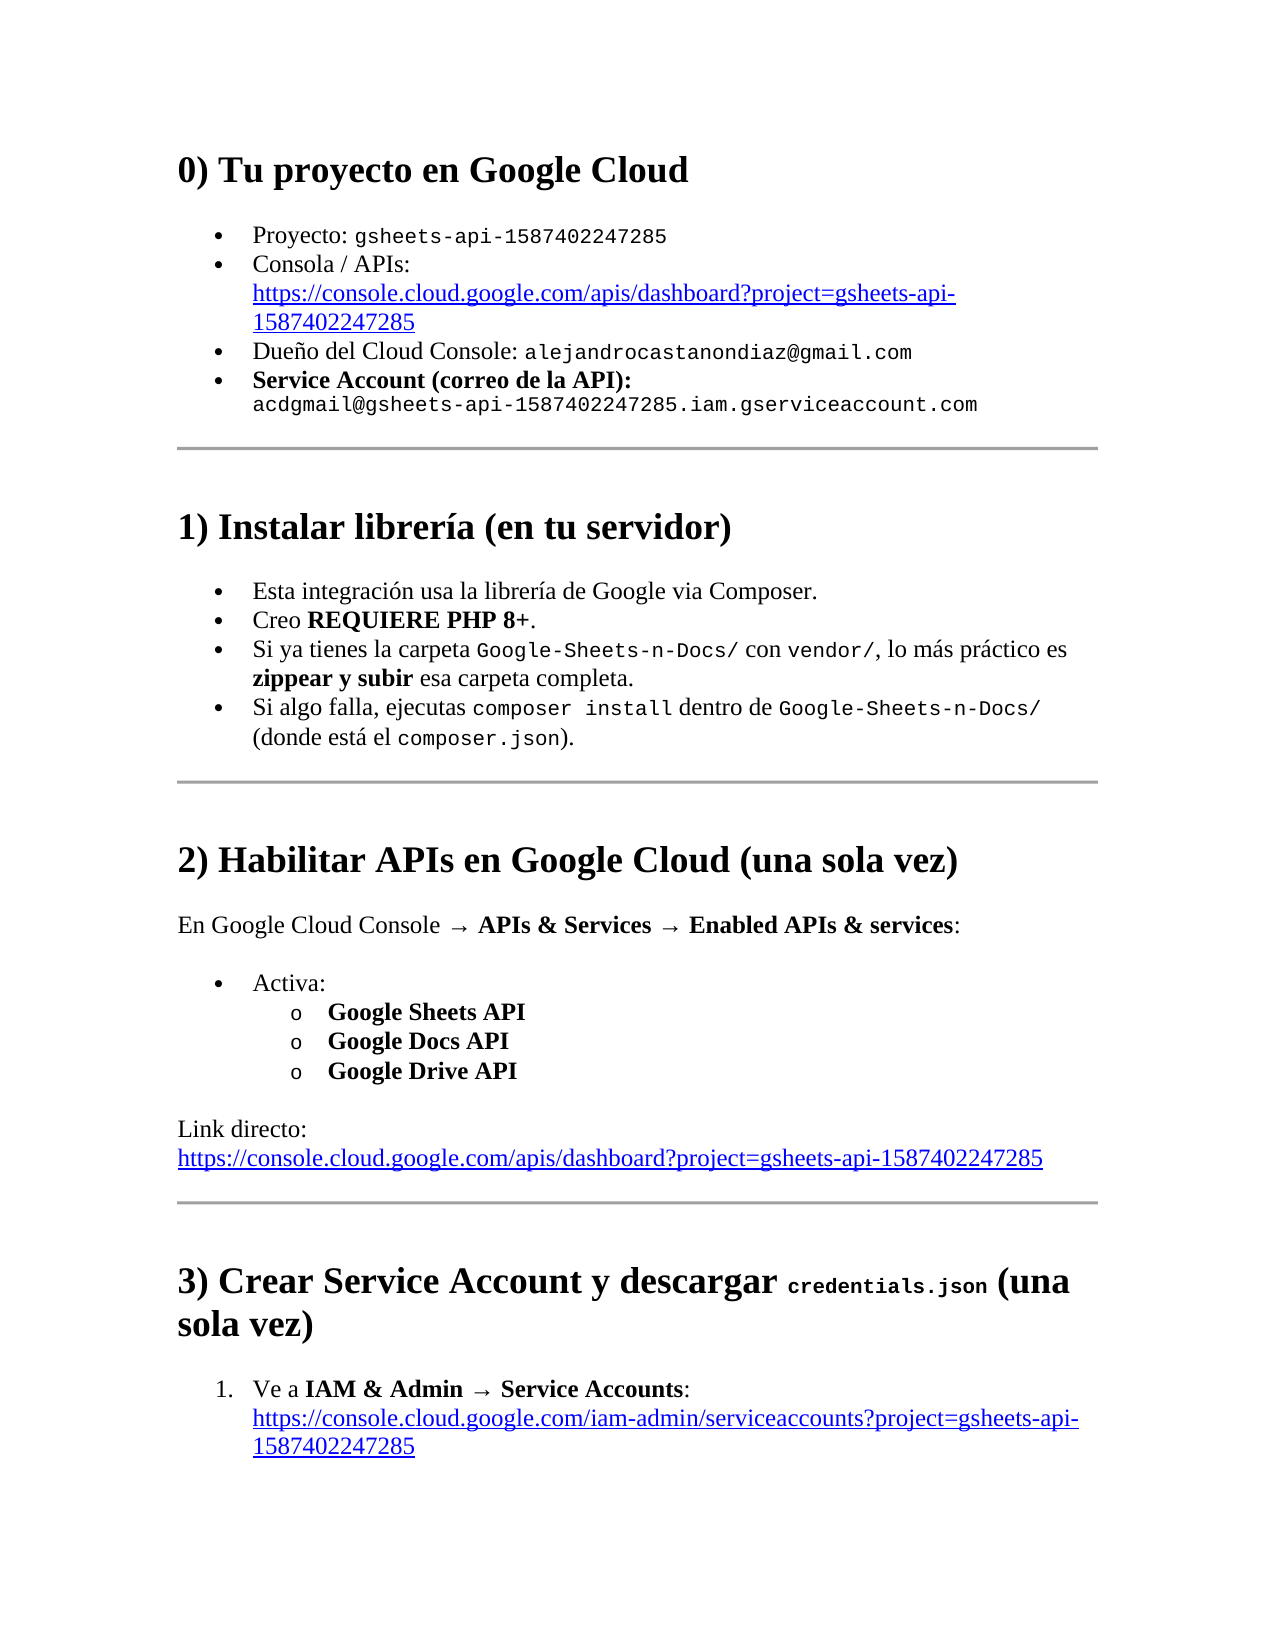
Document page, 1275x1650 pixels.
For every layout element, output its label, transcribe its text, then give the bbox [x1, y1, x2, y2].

list Si ya tienes la carpeta Google-Sheets-n-Docs/ con vendor/, lo más práctico es zippear y subir esa carpeta completa. [215, 634, 1098, 692]
list Service Account (correo de la API): acdgmail@gsheets-api-1587402247285.iam.gserviceaccount.com [215, 365, 1098, 418]
list Proyecto: gsheets-api-1587402247285 [215, 220, 1098, 249]
list Google Sheets API [290, 997, 1098, 1026]
list Esta integración usa la librería de Google via Composer. [215, 576, 1098, 605]
list Ve a IAM & Admin → Service Accounts: https://console.cloud.google.com/iam-admin/serviceaccounts?project=gsheets-api-1587402247285 [215, 1374, 1098, 1460]
list Creo REQUIERE PHP 8+. [215, 605, 1098, 634]
list Activa: [215, 968, 1098, 997]
text 1) Instalar librería (en tu servidor) [177, 504, 1098, 547]
list Si algo falla, ejecutas composer install dentro de Google-Sheets-n-Docs/ (donde está el composer.json). [215, 692, 1098, 751]
text 2) Habilitar APIs en Google Cloud (una sola vez) [177, 838, 1098, 881]
text 0) Tu proyecto en Google Cloud [177, 148, 1098, 191]
text 3) Crear Service Account y descargar credentials.json (una sola vez) [177, 1258, 1098, 1345]
text En Google Cloud Console → APIs & Services → Enabled APIs & services: [177, 910, 1098, 939]
text Link directo: https://console.cloud.google.com/apis/dashboard?project=gsheets-api-1587402247285 [177, 1114, 1098, 1172]
list Google Drive API [290, 1056, 1098, 1085]
list Consola / APIs: https://console.cloud.google.com/apis/dashboard?project=gsheets-api-1587402247285 [215, 249, 1098, 336]
list Dueño del Cloud Console: alejandrocastanondiaz@gmail.com [215, 336, 1098, 365]
list Google Docs API [290, 1026, 1098, 1056]
